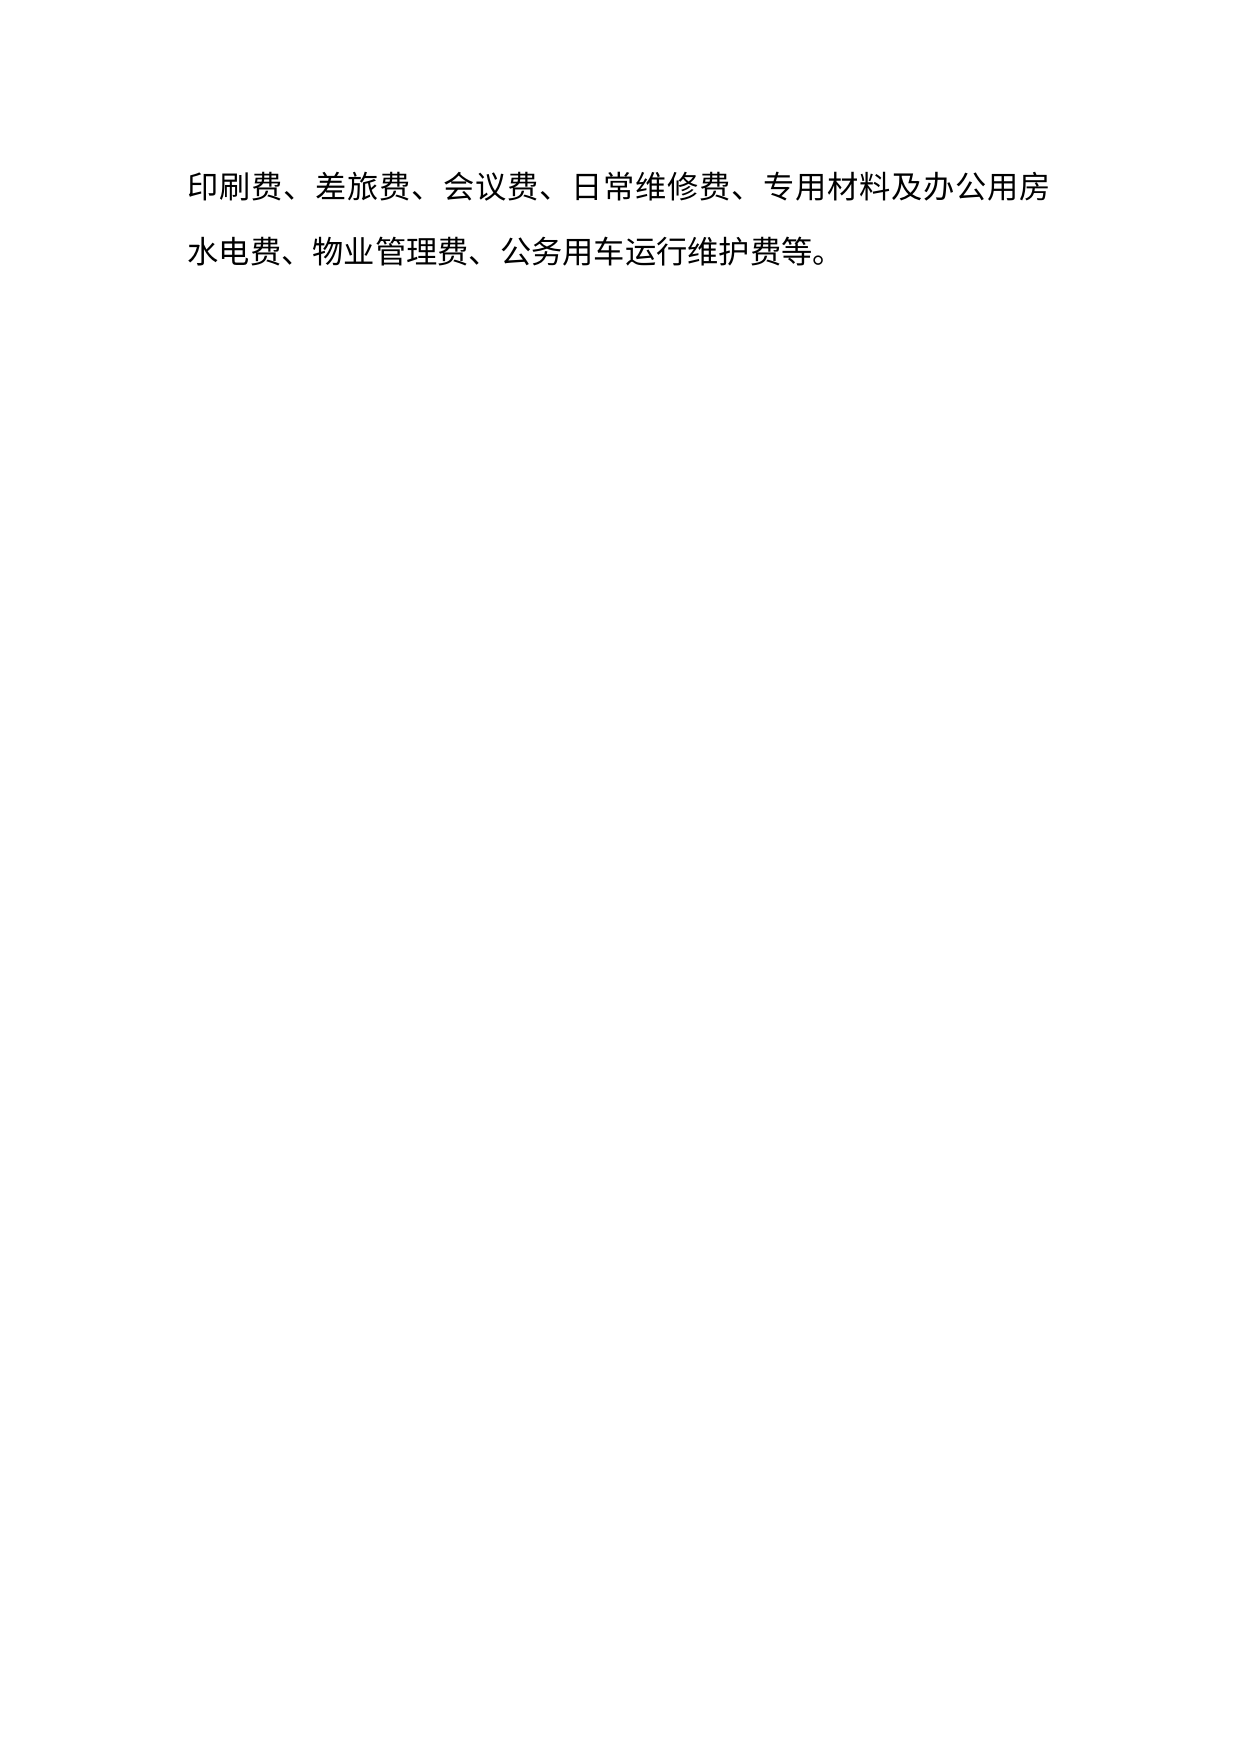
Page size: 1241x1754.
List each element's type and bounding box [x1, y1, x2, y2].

text [187, 152, 1053, 282]
